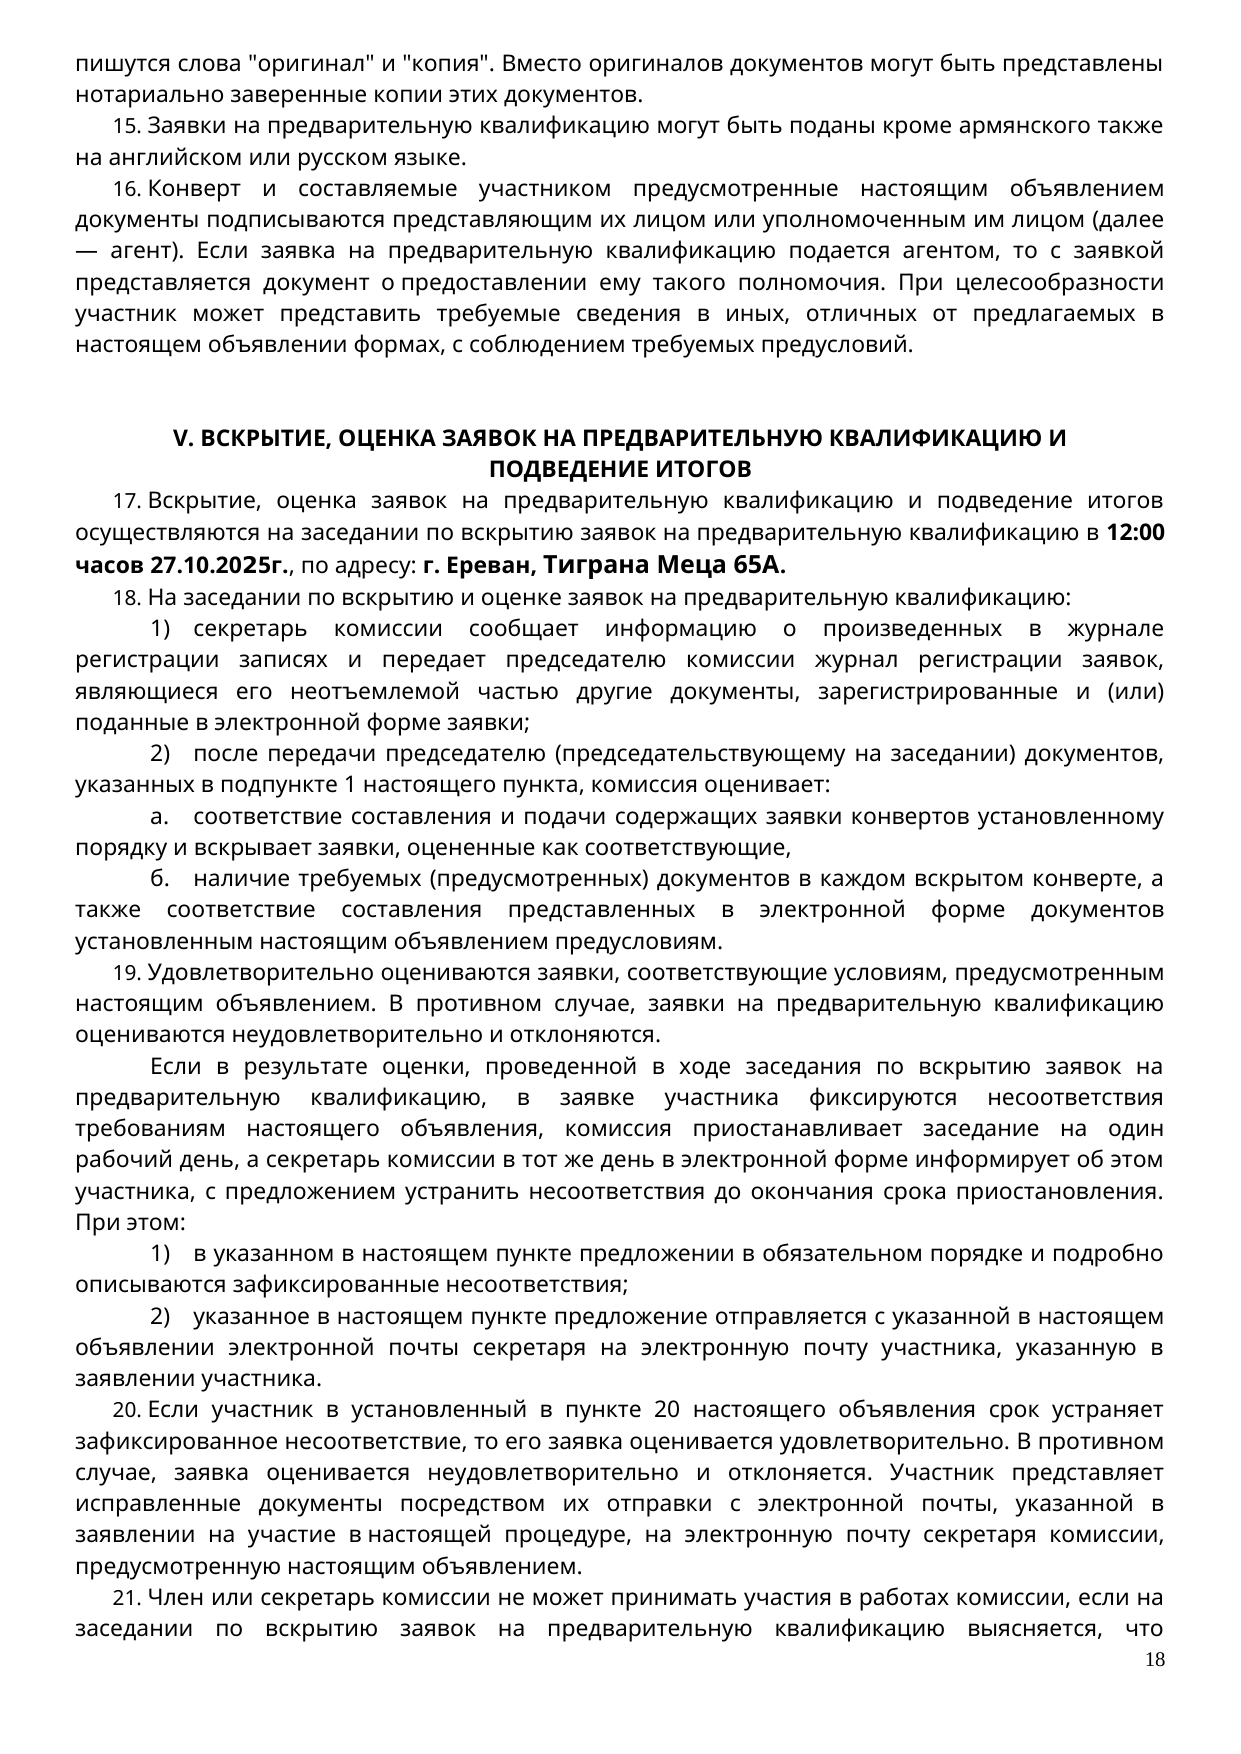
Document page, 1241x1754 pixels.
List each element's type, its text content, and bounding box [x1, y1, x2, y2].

list Конверт и составляемые участником предусмотренные настоящим объявлением документы подписываются представляющим их лицом или уполномоченным им лицом (далее — агент). Если заявка на предварительную квалификацию подается агентом, то с заявкой представляется документ о предоставлении ему такого полномочия. При целесообразности участник может представить требуемые сведения в иных, отличных от предлагаемых в настоящем объявлении формах, с соблюдением требуемых предусловий. [75, 172, 1165, 359]
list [75, 1581, 1165, 1643]
text 1) в указанном в настоящем пункте предложении в обязательном порядке и подробно описываются зафиксированные несоответствия; [75, 1237, 1165, 1300]
text а. соответствие составления и подачи содержащих заявки конвертов установленному порядку и вскрывает заявки, оцененные как соответствующие, [75, 800, 1165, 862]
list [75, 47, 1165, 109]
text 2) после передачи председателю (председательствующему на заседании) документов, указанных в подпункте 1 настоящего пункта, комиссия оценивает: [75, 737, 1165, 800]
list Если участник в установленный в пункте 20 настоящего объявления срок устраняет зафиксированное несоответствие, то его заявка оценивается удовлетворительно. В противном случае, заявка оценивается неудовлетворительно и отклоняется. Участник представляет исправленные документы посредством их отправки с электронной почты, указанной в заявлении на участие в настоящей процедуре, на электронную почту секретаря комиссии, предусмотренную настоящим объявлением. [75, 1393, 1165, 1581]
text б. наличие требуемых (предусмотренных) документов в каждом вскрытом конверте, а также соответствие составления представленных в электронной форме документов установленным настоящим объявлением предусловиям. [75, 862, 1165, 956]
text 2) указанное в настоящем пункте предложение отправляется с указанной в настоящем объявлении электронной почты секретаря на электронную почту участника, указанную в заявлении участника. [75, 1300, 1165, 1393]
text Если в результате оценки, проведенной в ходе заседания по вскрытию заявок на предварительную квалификацию, в заявке участника фиксируются несоответствия требованиям настоящего объявления, комиссия приостанавливает заседание на один рабочий день, а секретарь комиссии в тот же день в электронной форме информирует об этом участника, с предложением устранить несоответствия до окончания срока приостановления. При этом: [75, 1050, 1165, 1237]
list Вскрытие, оценка заявок на предварительную квалификацию и подведение итогов осуществляются на заседании по вскрытию заявок на предварительную квалификацию в 12:00 часов 27.10.2025г., по адресу: г. Ереван, Тиграна Меца 65А. [75, 484, 1165, 581]
text V. ВСКРЫТИЕ, ОЦЕНКА ЗАЯВОК НА ПРЕДВАРИТЕЛЬНУЮ КВАЛИФИКАЦИЮ И ПОДВЕДЕНИЕ ИТОГОВ [134, 422, 1106, 484]
list Удовлетворительно оцениваются заявки, соответствующие условиям, предусмотренным настоящим объявлением. В противном случае, заявки на предварительную квалификацию оцениваются неудовлетворительно и отклоняются. [75, 956, 1165, 1050]
list Заявки на предварительную квалификацию могут быть поданы кроме армянского также на английском или русском языке. [75, 109, 1165, 172]
list На заседании по вскрытию и оценке заявок на предварительную квалификацию: [75, 581, 1165, 612]
text 1) секретарь комиссии сообщает информацию о произведенных в журнале регистрации записях и передает председателю комиссии журнал регистрации заявок, являющиеся его неотъемлемой частью другие документы, зарегистрированные и (или) поданные в электронной форме заявки; [75, 612, 1165, 737]
